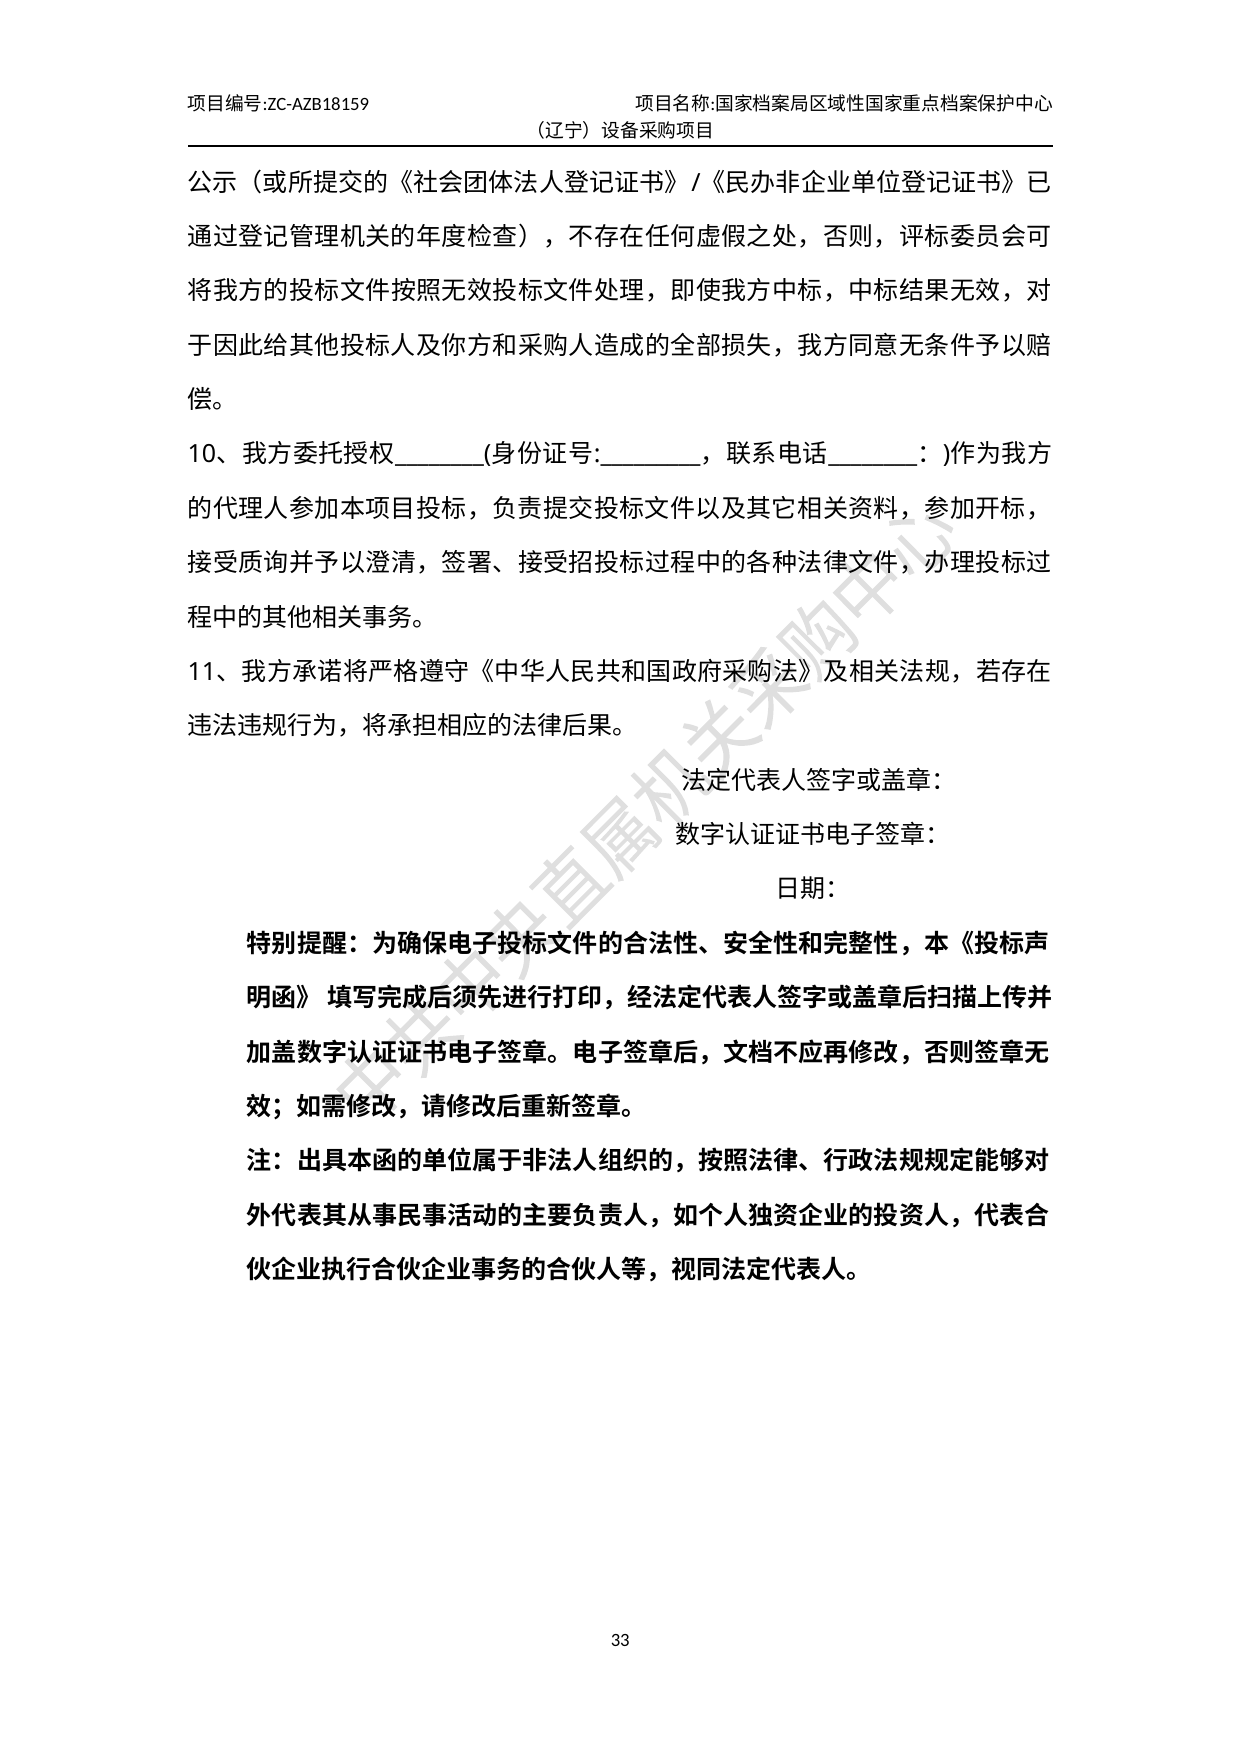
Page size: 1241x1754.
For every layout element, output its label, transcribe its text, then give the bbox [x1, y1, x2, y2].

text 法定代表人签字或盖章： [231, 760, 1053, 796]
text 10、我方委托授权________(身份证号:_________，联系电话________：)作为我方的代理人参加本项目投标，负责提交投标文件以及其它相关资料，参加开标，接受质询并予以澄清，签署、接受招投标过程中的各种法律文件，办理投标过程中的其他相关事务。 [187, 434, 1053, 633]
text 日期： [187, 869, 965, 905]
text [187, 162, 1053, 416]
text 特别提醒：为确保电子投标文件的合法性、安全性和完整性，本《投标声明函》 填写完成后须先进行打印，经法定代表人签字或盖章后扫描上传并加盖数字认证证书电子签章。电子签章后，文档不应再修改，否则签章无效；如需修改，请修改后重新签章。 [247, 923, 1053, 1123]
text 数字认证证书电子签章： [187, 814, 965, 851]
text 注：出具本函的单位属于非法人组织的，按照法律、行政法规规定能够对外代表其从事民事活动的主要负责人，如个人独资企业的投资人，代表合伙企业执行合伙企业事务的合伙人等，视同法定代表人。 [247, 1141, 1053, 1286]
text 11、我方承诺将严格遵守《中华人民共和国政府采购法》及相关法规，若存在违法违规行为，将承担相应的法律后果。 [187, 651, 1053, 742]
